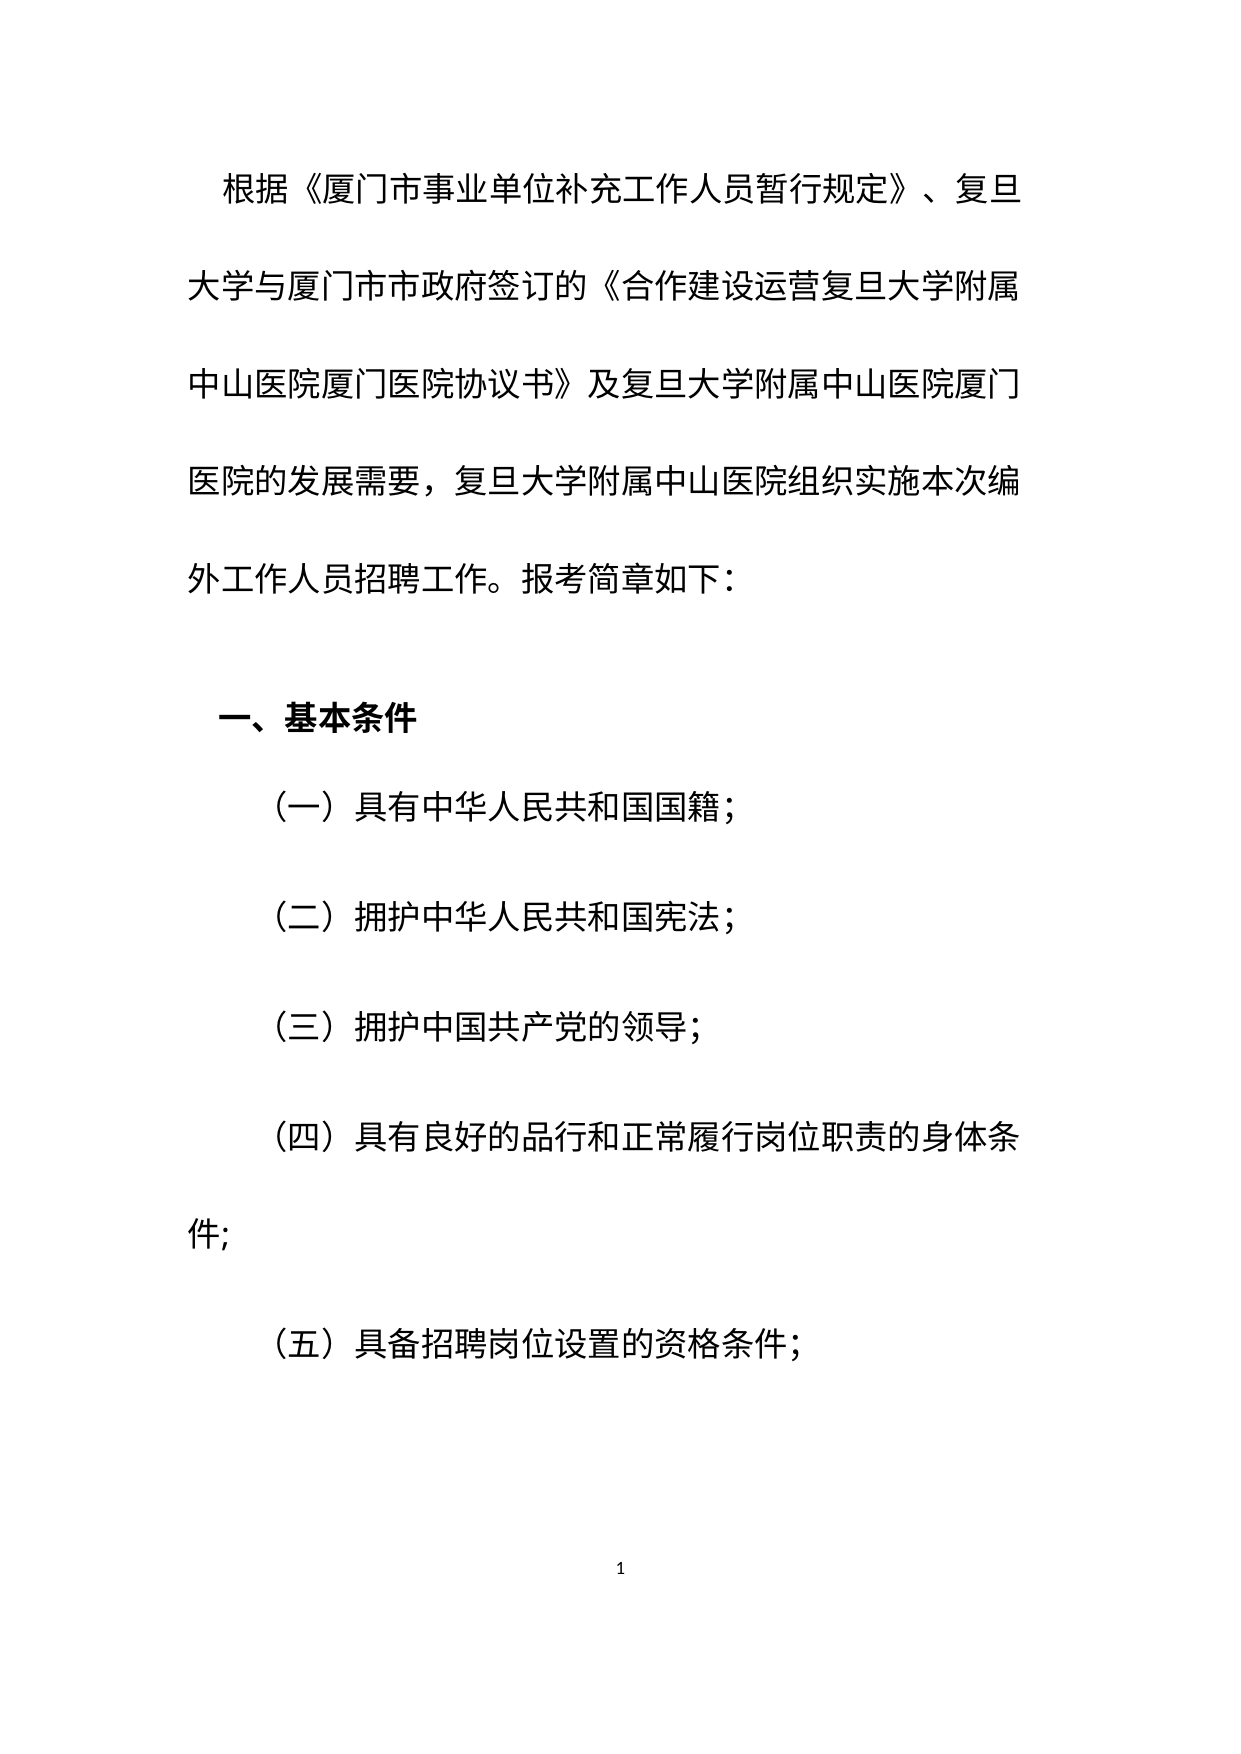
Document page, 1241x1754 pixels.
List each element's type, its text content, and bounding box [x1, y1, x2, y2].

text （三）拥护中国共产党的领导； [187, 992, 1053, 1057]
text （五）具备招聘岗位设置的资格条件； [187, 1310, 1053, 1375]
text （二）拥护中华人民共和国宪法； [187, 882, 1053, 947]
text （一）具有中华人民共和国国籍； [187, 773, 1053, 838]
subtitle 一、基本条件 [187, 683, 1053, 748]
text 根据《厦门市事业单位补充工作人员暂行规定》、复旦大学与厦门市市政府签订的《合作建设运营复旦大学附属中山医院厦门医院协议书》及复旦大学附属中山医院厦门医院的发展需要，复旦大学附属中山医院组织实施本次编外工作人员招聘工作。报考简章如下： [187, 154, 1053, 609]
text （四）具有良好的品行和正常履行岗位职责的身体条件; [187, 1102, 1053, 1265]
